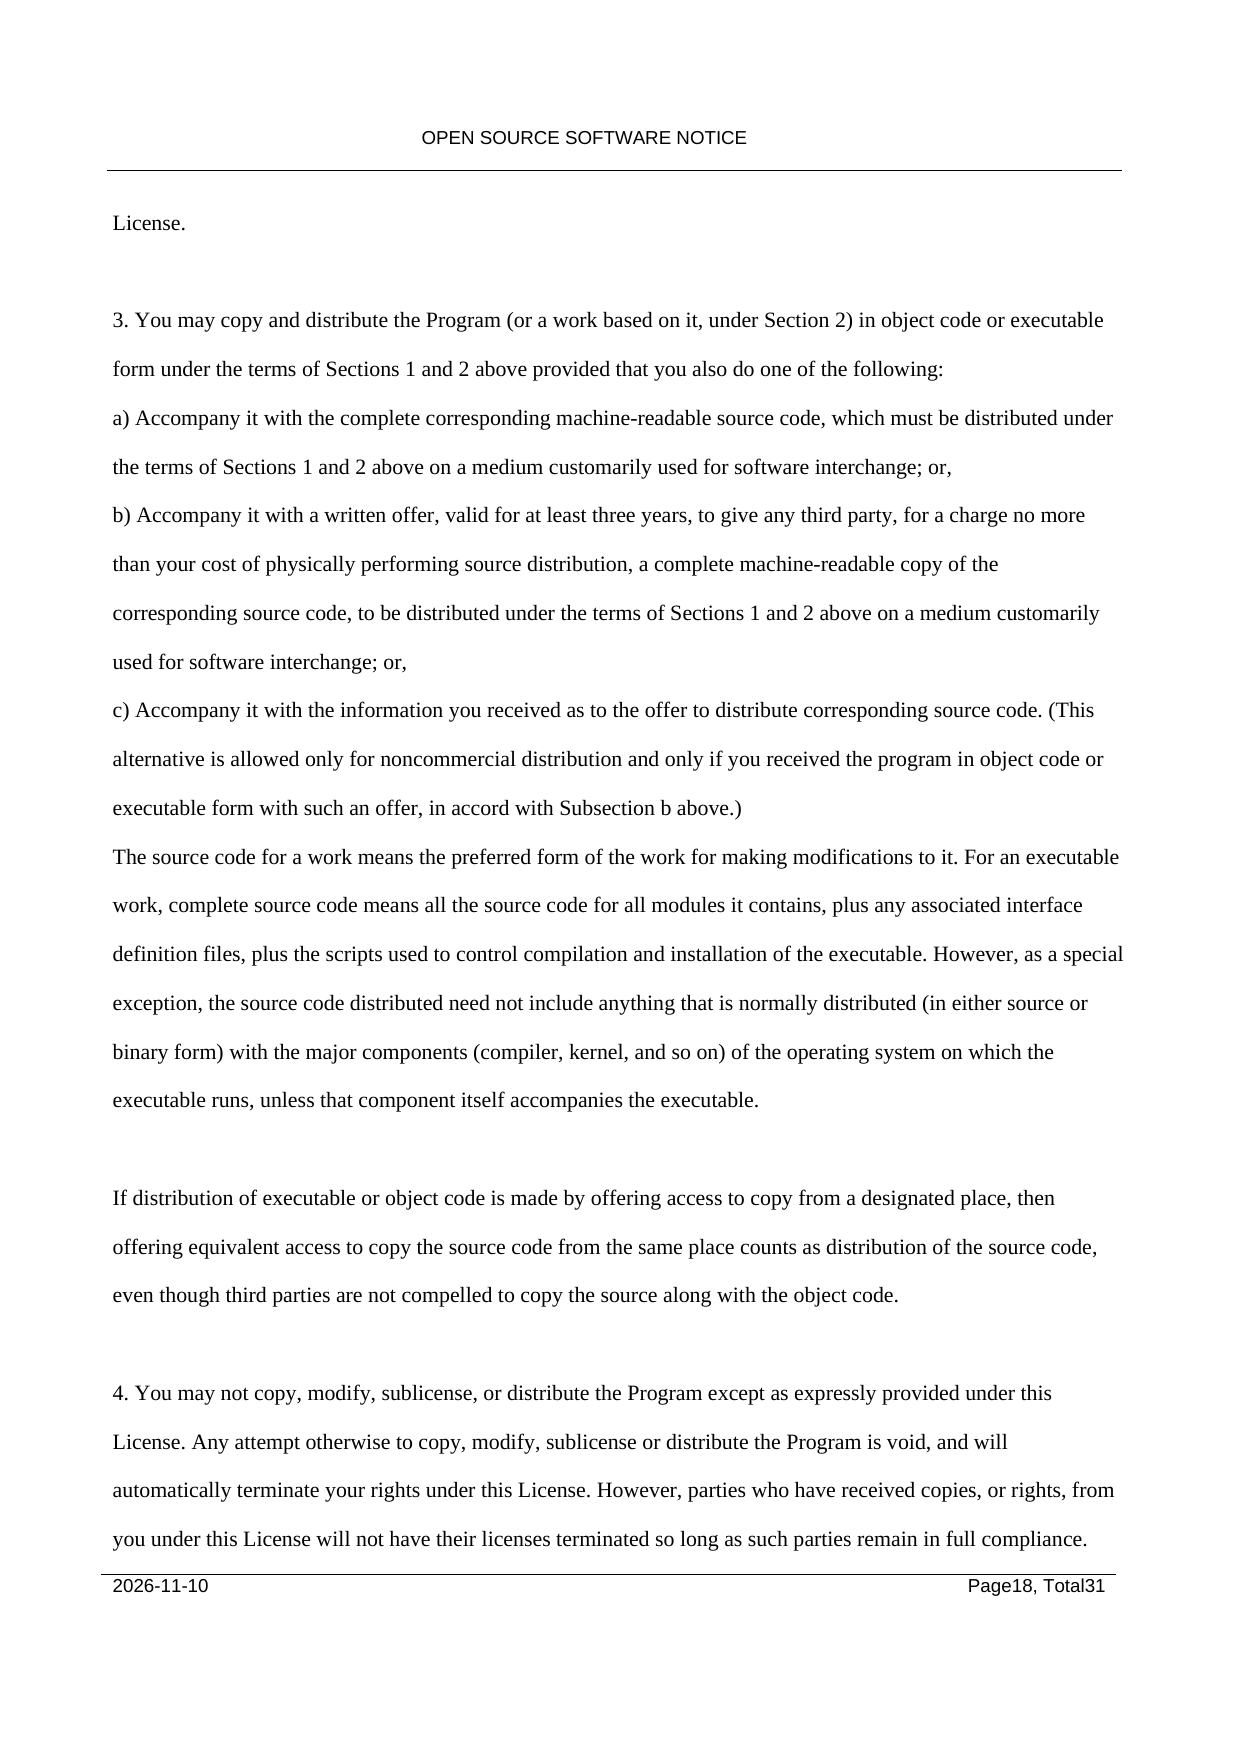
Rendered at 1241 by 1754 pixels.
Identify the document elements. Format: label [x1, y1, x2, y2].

text [112, 206, 1128, 1555]
